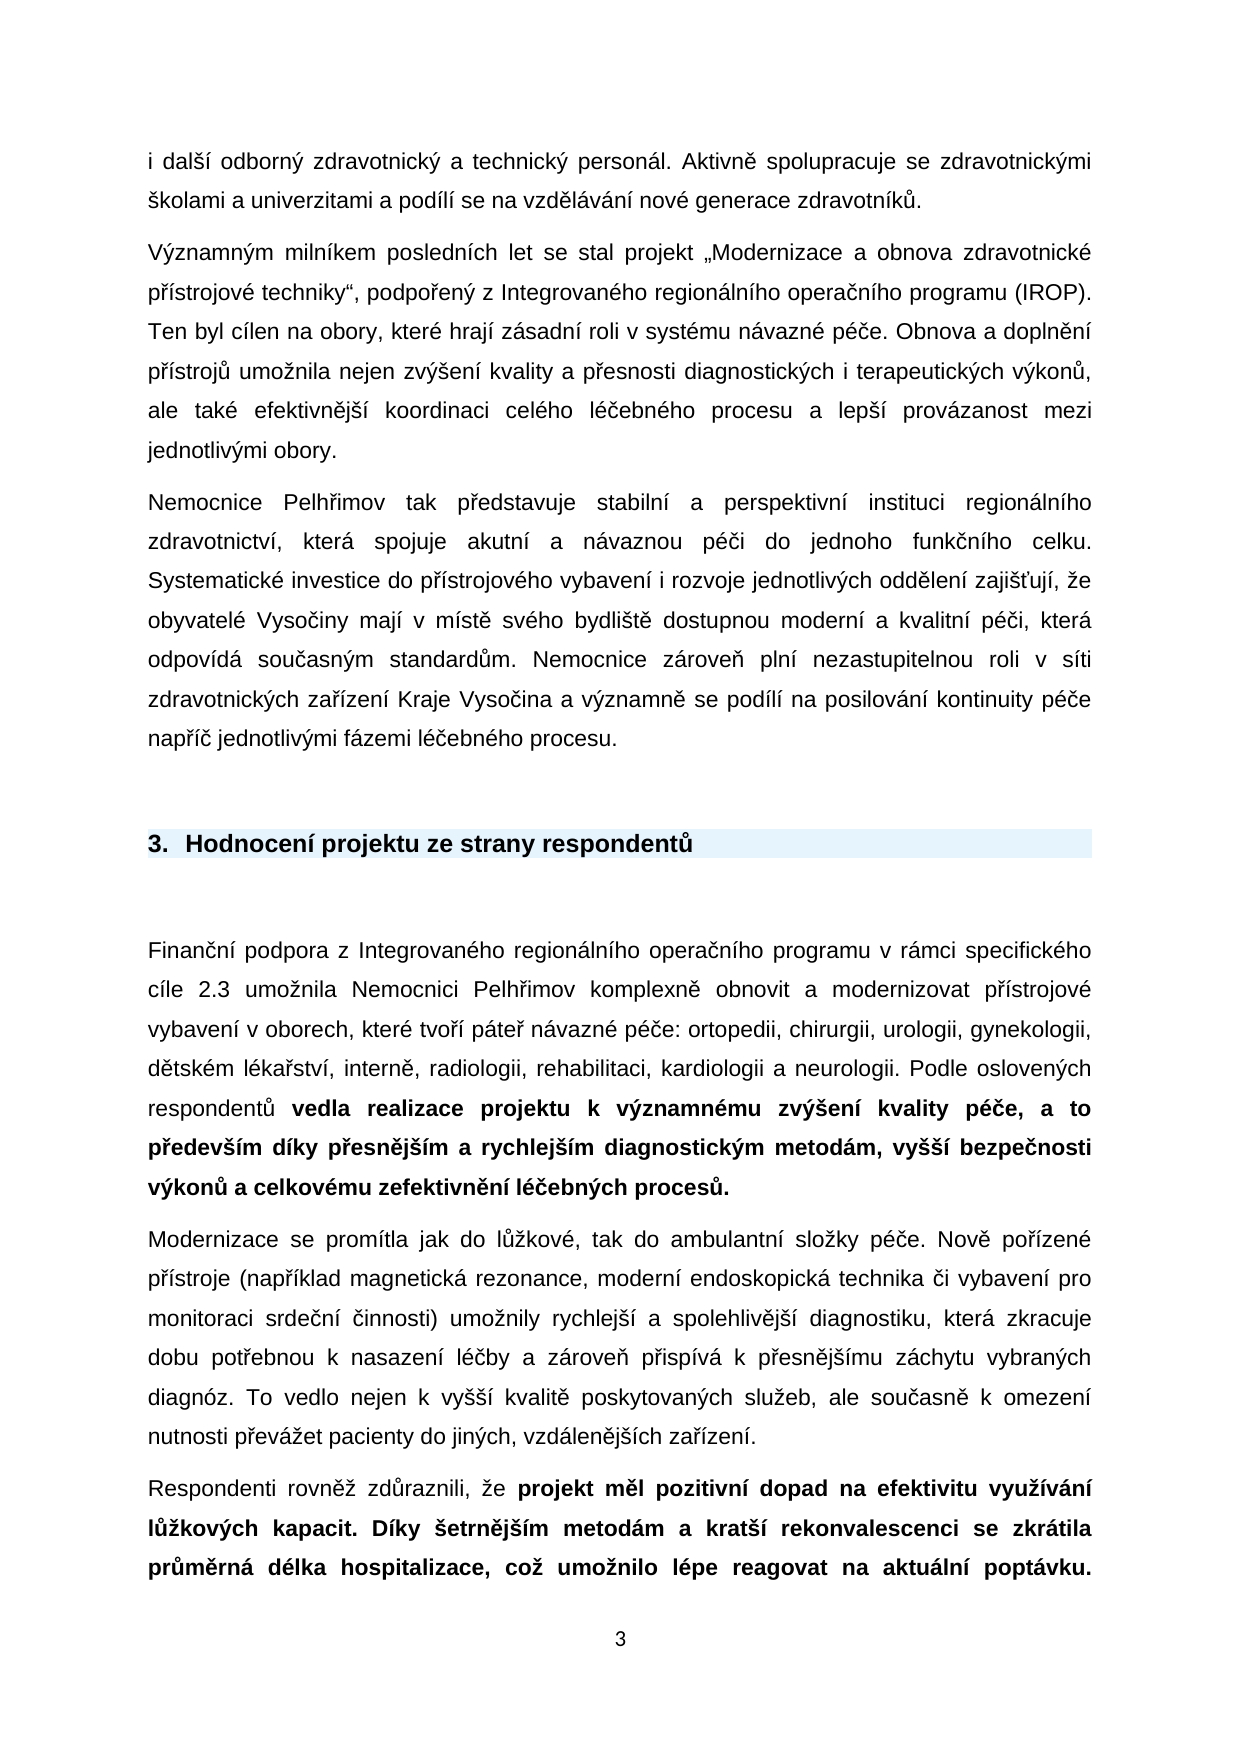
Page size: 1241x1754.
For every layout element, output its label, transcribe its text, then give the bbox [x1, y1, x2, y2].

list Hodnocení projektu ze strany respondentů [148, 829, 1092, 858]
text Nemocnice Pelhřimov tak představuje stabilní a perspektivní instituci regionálního zdravotnictví, která spojuje akutní a návaznou péči do jednoho funkčního celku. Systematické investice do přístrojového vybavení i rozvoje jednotlivých oddělení zajišťují, že obyvatelé Vysočiny mají v místě svého bydliště dostupnou moderní a kvalitní péči, která odpovídá současným standardům. Nemocnice zároveň plní nezastupitelnou roli v síti zdravotnických zařízení Kraje Vysočina a významně se podílí na posilování kontinuity péče napříč jednotlivými fázemi léčebného procesu. [148, 488, 1092, 752]
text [148, 148, 1092, 213]
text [148, 1475, 1092, 1581]
text Významným milníkem posledních let se stal projekt „Modernizace a obnova zdravotnické přístrojové techniky“, podpořený z Integrovaného regionálního operačního programu (IROP). Ten byl cílen na obory, které hrají zásadní roli v systému návazné péče. Obnova a doplnění přístrojů umožnila nejen zvýšení kvality a přesnosti diagnostických i terapeutických výkonů, ale také efektivnější koordinaci celého léčebného procesu a lepší provázanost mezi jednotlivými obory. [148, 239, 1092, 463]
text Modernizace se promítla jak do lůžkové, tak do ambulantní složky péče. Nově pořízené přístroje (například magnetická rezonance, moderní endoskopická technika či vybavení pro monitoraci srdeční činnosti) umožnily rychlejší a spolehlivější diagnostiku, která zkracuje dobu potřebnou k nasazení léčby a zároveň přispívá k přesnějšímu záchytu vybraných diagnóz. To vedlo nejen k vyšší kvalitě poskytovaných služeb, ale současně k omezení nutnosti převážet pacienty do jiných, vzdálenějších zařízení. [148, 1226, 1092, 1449]
text Finanční podpora z Integrovaného regionálního operačního programu v rámci specifického cíle 2.3 umožnila Nemocnici Pelhřimov komplexně obnovit a modernizovat přístrojové vybavení v oborech, které tvoří páteř návazné péče: ortopedii, chirurgii, urologii, gynekologii, dětském lékařství, interně, radiologii, rehabilitaci, kardiologii a neurologii. Podle oslovených respondentů vedla realizace projektu k významnému zvýšení kvality péče, a to především díky přesnějším a rychlejším diagnostickým metodám, vyšší bezpečnosti výkonů a celkovému zefektivnění léčebných procesů. [148, 937, 1092, 1200]
